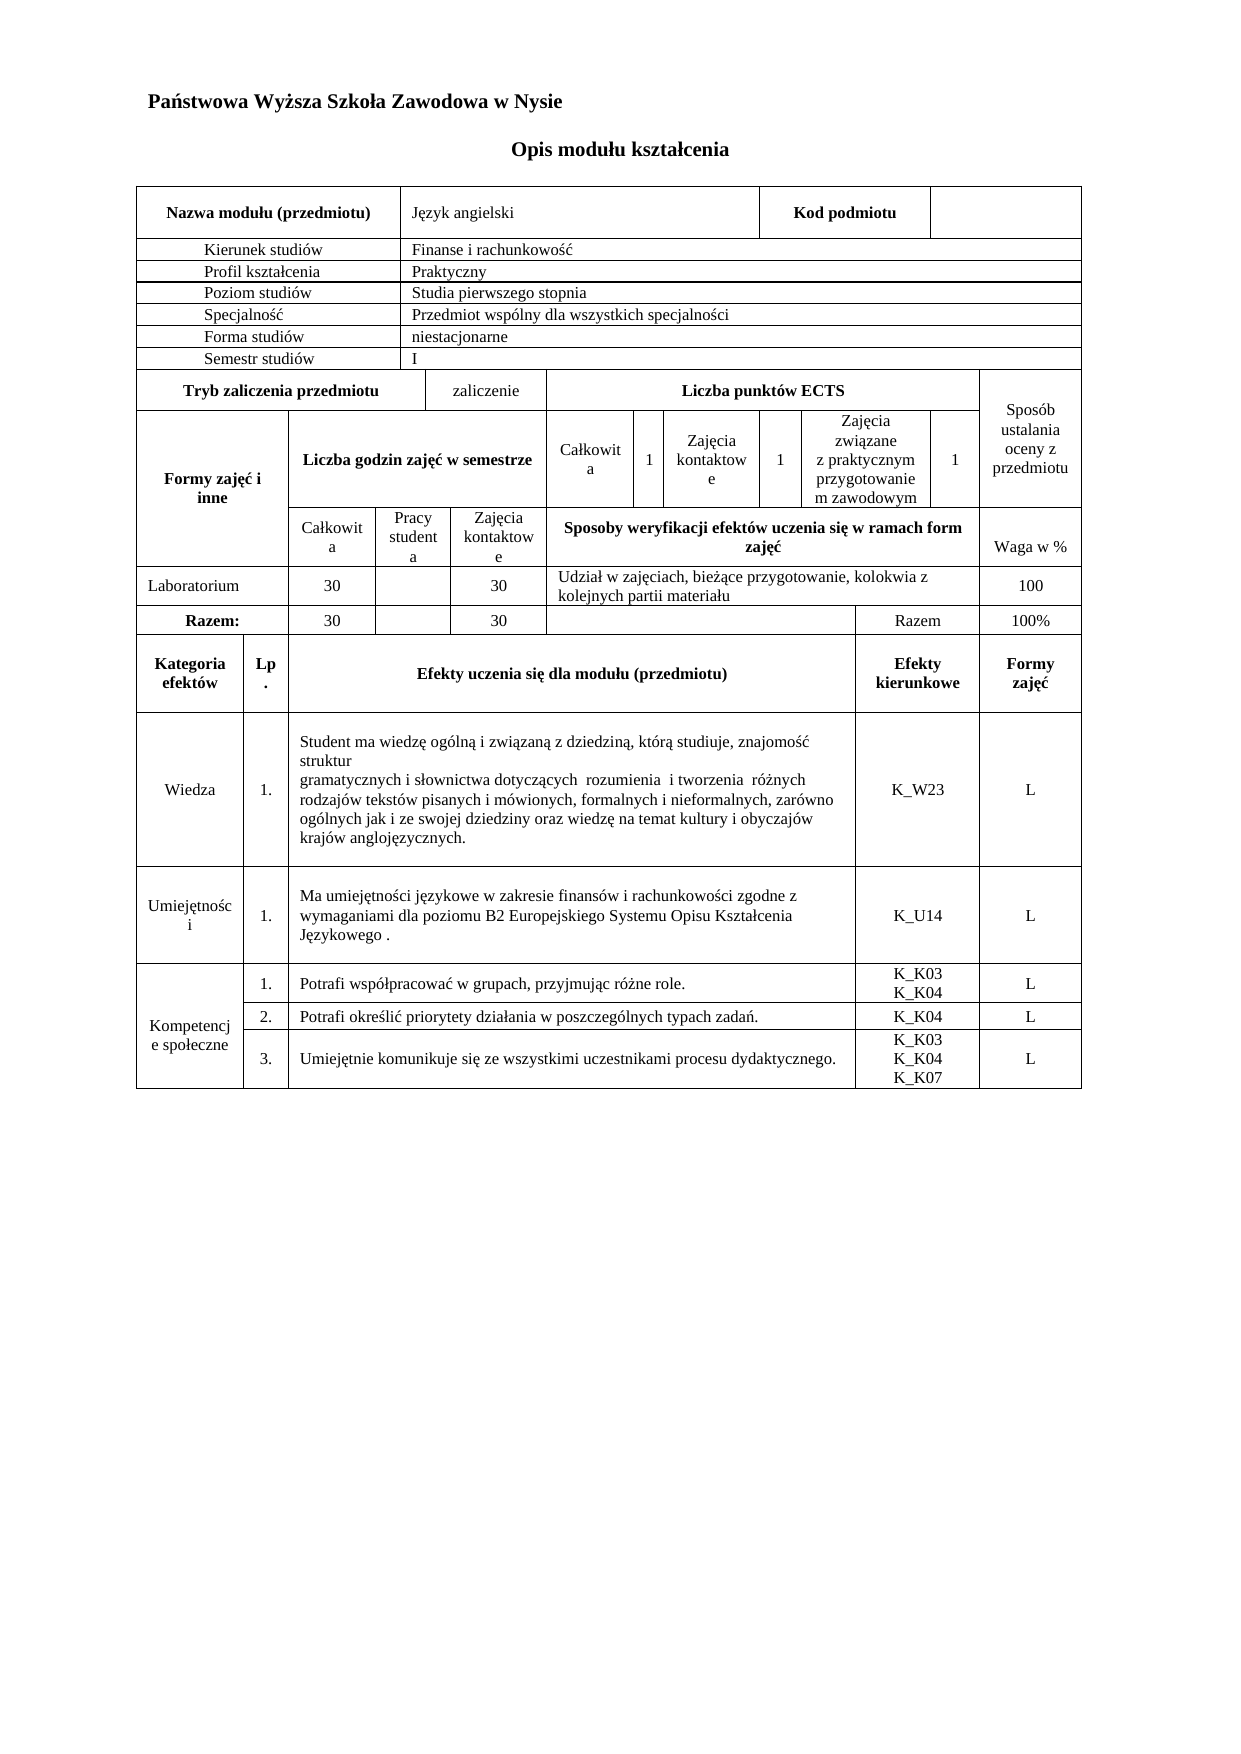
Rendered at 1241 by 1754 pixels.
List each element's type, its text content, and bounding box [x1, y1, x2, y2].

table_cell K_K03 K_K04 [856, 964, 979, 1002]
table_cell Praktyczny [401, 261, 1081, 281]
table_header Język angielski [401, 187, 759, 238]
table_cell 2. [244, 1003, 288, 1029]
table_cell K_U14 [856, 867, 979, 963]
table_cell Razem: [137, 606, 288, 634]
table_cell Kategoria efektów [137, 635, 243, 712]
table_cell Umiejętnie komunikuje się ze wszystkimi uczestnikami procesu dydaktycznego. [289, 1030, 855, 1087]
table_cell 1 [760, 411, 801, 507]
table_cell Całkowita [547, 411, 633, 507]
table_cell Lp. [244, 635, 288, 712]
table_cell Ma umiejętności językowe w zakresie finansów i rachunkowości zgodne z wymaganiami dla poziomu B2 Europejskiego Systemu Opisu Kształcenia Językowego . [289, 867, 855, 963]
table_cell 1. [244, 867, 288, 963]
table_cell L [980, 1003, 1081, 1029]
table_cell 1 [634, 411, 663, 507]
table_cell Zajęcia kontaktowe [664, 411, 759, 507]
table_cell Przedmiot wspólny dla wszystkich specjalności [401, 304, 1081, 325]
table_cell [376, 606, 450, 634]
table_cell I [401, 348, 1081, 369]
table_cell Potrafi określić priorytety działania w poszczególnych typach zadań. [289, 1003, 855, 1029]
table_header [931, 187, 1081, 238]
table_cell K_K04 [856, 1003, 979, 1029]
table_cell Umiejętności [137, 867, 243, 963]
table_cell 100 [980, 567, 1081, 605]
table_cell Formy zajęć i inne [137, 411, 288, 566]
table_cell Liczba punktów ECTS [547, 370, 979, 410]
table_cell L [980, 867, 1081, 963]
table_cell Kierunek studiów [137, 239, 400, 259]
table_cell 30 [289, 567, 375, 605]
table_header Kod podmiotu [760, 187, 930, 238]
table_cell Formy zajęć [980, 635, 1081, 712]
table_cell Sposób ustalania oceny z przedmiotu [980, 370, 1081, 507]
table_cell 1. [244, 713, 288, 866]
table_cell 30 [289, 606, 375, 634]
table_cell 100% [980, 606, 1081, 634]
table_cell Studia pierwszego stopnia [401, 283, 1081, 303]
table_cell 3. [244, 1030, 288, 1087]
table_cell Efekty uczenia się dla modułu (przedmiotu) [289, 635, 855, 712]
table_cell 30 [451, 567, 546, 605]
table_cell Razem [856, 606, 979, 634]
table_cell Potrafi współpracować w grupach, przyjmując różne role. [289, 964, 855, 1002]
table_cell Tryb zaliczenia przedmiotu [137, 370, 425, 410]
text Państwowa Wyższa Szkoła Zawodowa w Nysie [148, 89, 1092, 113]
table_cell 1. [244, 964, 288, 1002]
table_cell Specjalność [137, 304, 400, 325]
table_cell Zajęcia związane z praktycznym przygotowaniem zawodowym [802, 411, 930, 507]
table_cell [376, 567, 450, 605]
table_cell Efekty kierunkowe [856, 635, 979, 712]
table_cell Forma studiów [137, 326, 400, 347]
table_cell 30 [451, 606, 546, 634]
table_cell niestacjonarne [401, 326, 1081, 347]
table_cell [547, 606, 855, 634]
table_cell Zajęcia kontaktowe [451, 508, 546, 566]
table_cell L [980, 1030, 1081, 1087]
table_cell 1 [931, 411, 979, 507]
table_cell Laboratorium [137, 567, 288, 605]
table_cell zaliczenie [426, 370, 546, 410]
table_cell Semestr studiów [137, 348, 400, 369]
table_cell Waga w % [980, 508, 1081, 566]
table_cell Pracy studenta [376, 508, 450, 566]
table_cell L [980, 713, 1081, 866]
table_cell Profil kształcenia [137, 261, 400, 281]
table_cell Sposoby weryfikacji efektów uczenia się w ramach form zajęć [547, 508, 979, 566]
table_cell L [980, 964, 1081, 1002]
table_header Nazwa modułu (przedmiotu) [137, 187, 400, 238]
table_cell Całkowita [289, 508, 375, 566]
table_cell Student ma wiedzę ogólną i związaną z dziedziną, którą studiuje, znajomość struktur gramatycznych i słownictwa dotyczących rozumienia i tworzenia różnych rodzajów tekstów pisanych i mówionych, formalnych i nieformalnych, zarówno ogólnych jak i ze swojej dziedziny oraz wiedzę na temat kultury i obyczajów krajów anglojęzycznych. [289, 713, 855, 866]
table_cell K_K03 K_K04 K_K07 [856, 1030, 979, 1087]
text Opis modułu kształcenia [148, 137, 1092, 161]
table_cell Udział w zajęciach, bieżące przygotowanie, kolokwia z kolejnych partii materiału [547, 567, 979, 605]
table_cell Finanse i rachunkowość [401, 239, 1081, 259]
table_cell Kompetencje społeczne [137, 964, 243, 1087]
table_cell Poziom studiów [137, 283, 400, 303]
table_cell Wiedza [137, 713, 243, 866]
table_cell K_W23 [856, 713, 979, 866]
table_cell Liczba godzin zajęć w semestrze [289, 411, 546, 507]
